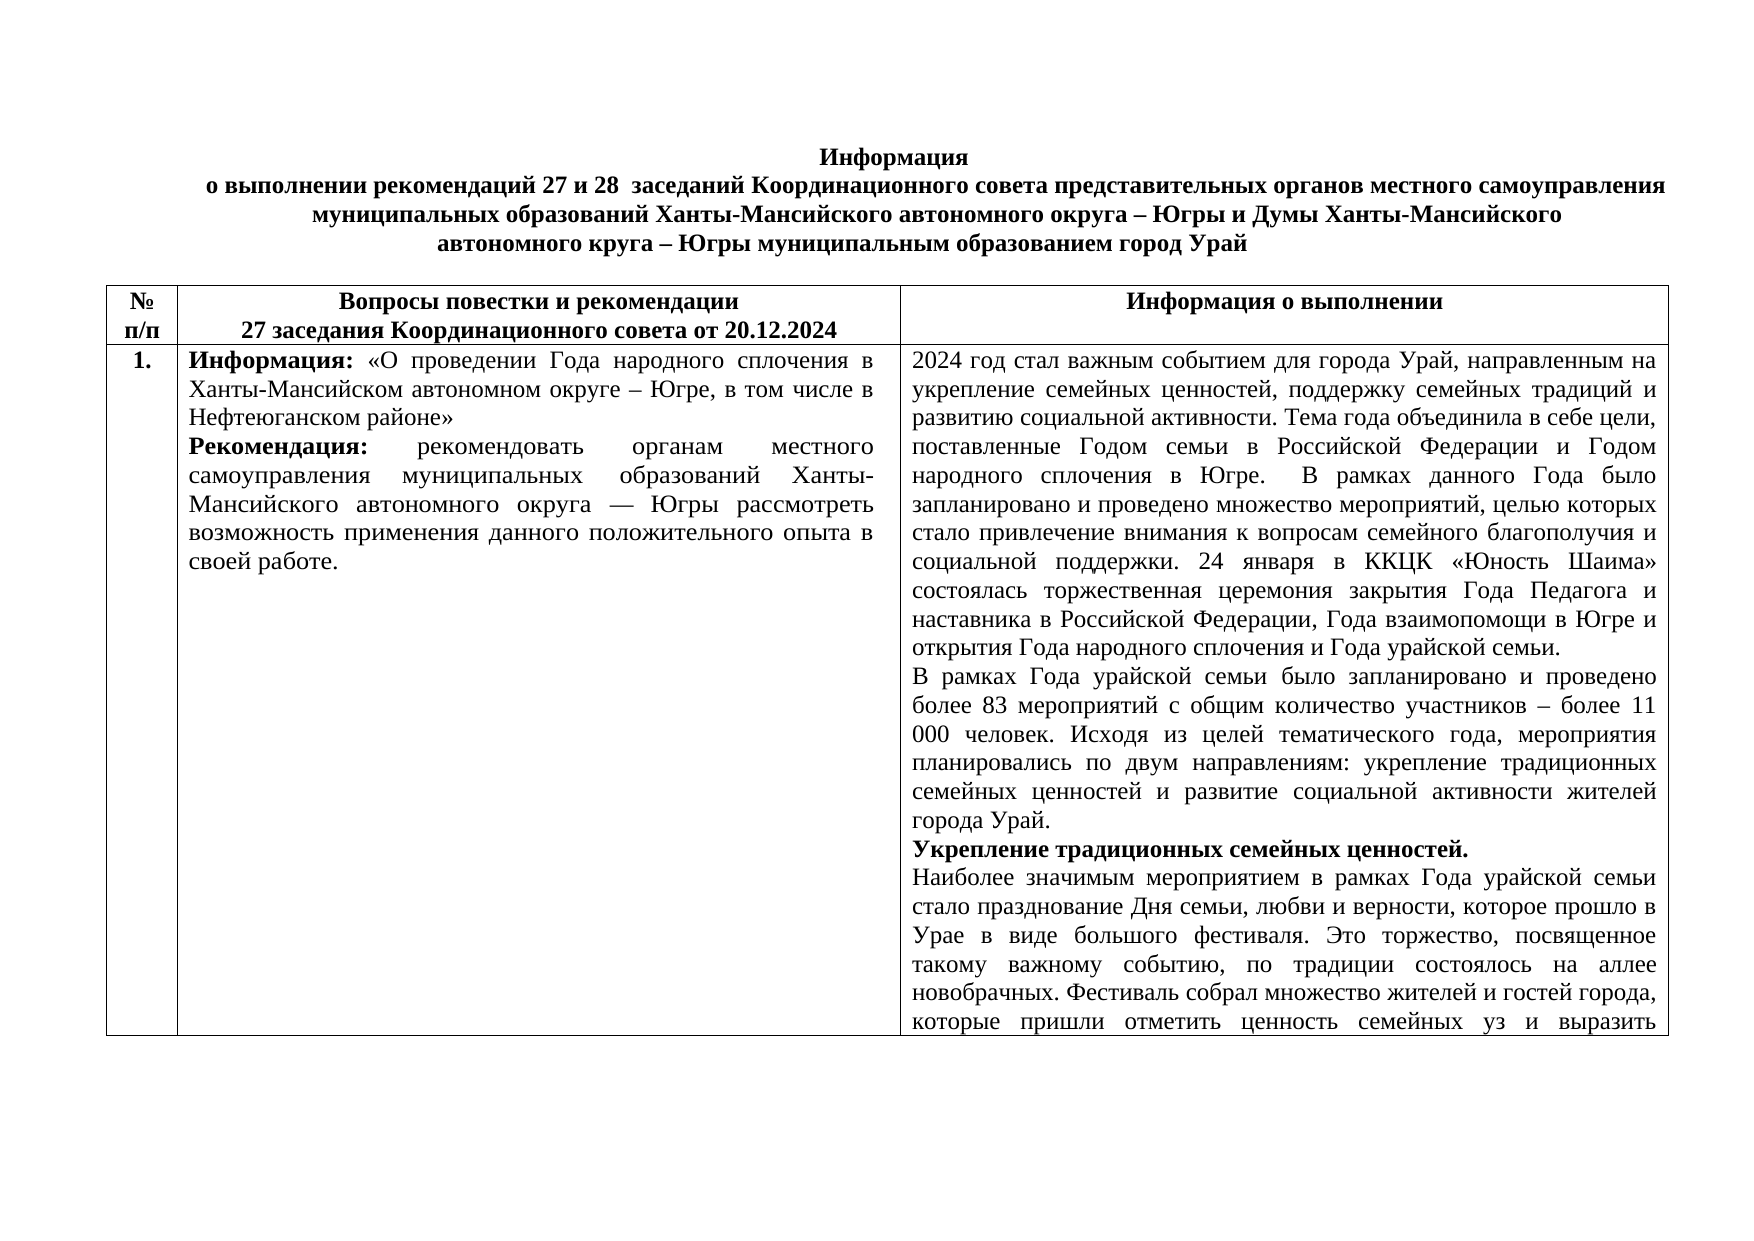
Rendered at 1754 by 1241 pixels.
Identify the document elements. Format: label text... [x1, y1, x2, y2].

table_cell № п/п [107, 286, 177, 344]
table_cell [178, 345, 900, 1035]
table_cell Информация о выполнении [901, 286, 1668, 344]
table_cell 1. [107, 345, 177, 1035]
table_header Информация о выполнении рекомендаций 27 и 28 заседаний Координационного совета представительных органов местного самоуправления муниципальных образований Ханты-Мансийского автономного округа – Югры и Думы Ханты-Мансийского автономного круга – Югры муниципальным образованием город Урай [107, 142, 1668, 285]
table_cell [901, 345, 1668, 1035]
table_cell Вопросы повестки и рекомендации 27 заседания Координационного совета от 20.12.2024 [178, 286, 900, 344]
